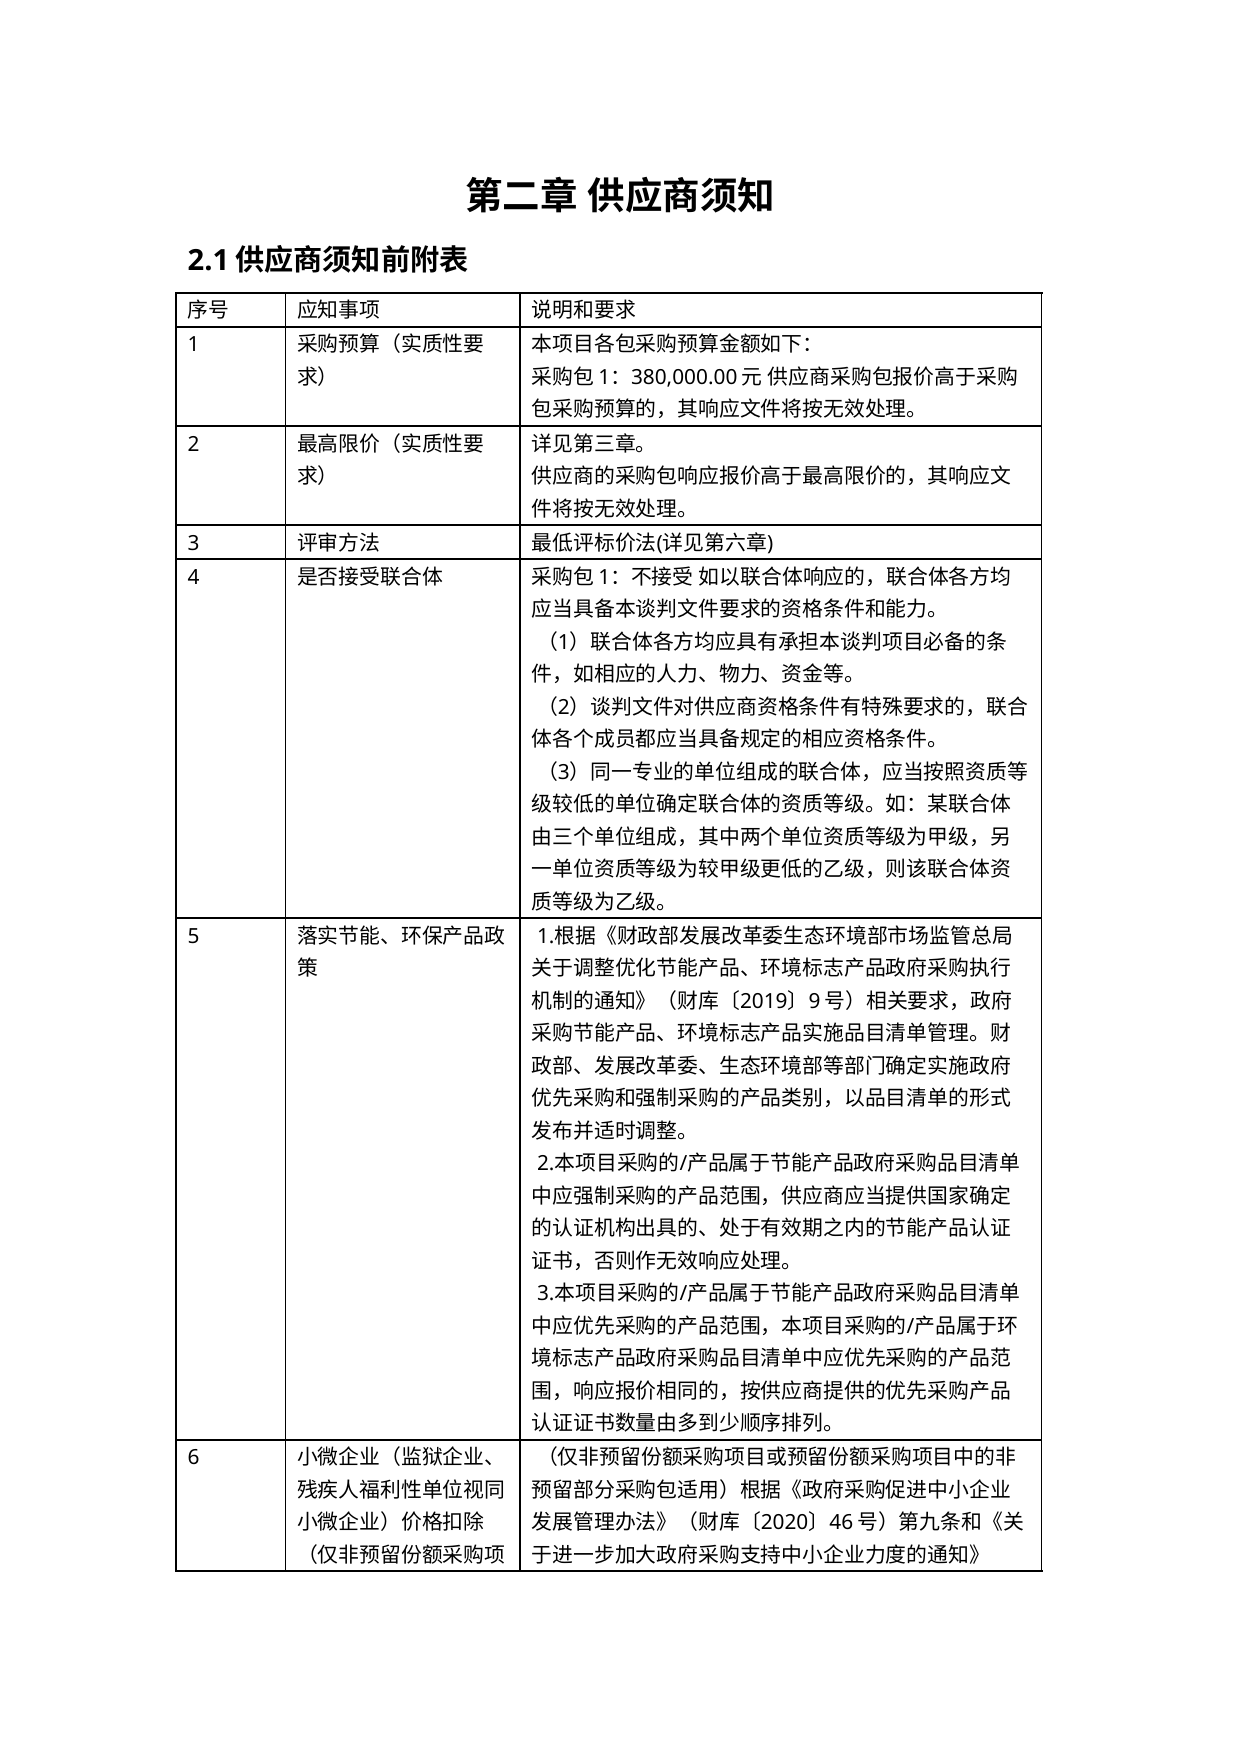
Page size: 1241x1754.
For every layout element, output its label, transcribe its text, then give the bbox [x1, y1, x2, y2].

table_cell 1.根据《财政部发展改革委生态环境部市场监管总局关于调整优化节能产品、环境标志产品政府采购执行机制的通知》（财库〔2019〕9号）相关要求，政府采购节能产品、环境标志产品实施品目清单管理。财政部、发展改革委、生态环境部等部门确定实施政府优先采购和强制采购的产品类别，以品目清单的形式发布并适时调整。 2.本项目采购的/产品属于节能产品政府采购品目清单中应强制采购的产品范围，供应商应当提供国家确定的认证机构出具的、处于有效期之内的节能产品认证证书，否则作无效响应处理。 3.本项目采购的/产品属于节能产品政府采购品目清单中应优先采购的产品范围，本项目采购的/产品属于环境标志产品政府采购品目清单中应优先采购的产品范围，响应报价相同的，按供应商提供的优先采购产品认证证书数量由多到少顺序排列。 [521, 919, 1041, 1439]
table_cell 4 [177, 560, 285, 917]
table_cell 评审方法 [286, 526, 519, 558]
table_header 序号 [177, 294, 285, 326]
table_cell 5 [177, 919, 285, 1439]
table_cell 1 [177, 328, 285, 425]
table_cell 6 [177, 1441, 285, 1570]
text 第二章 供应商须知 [187, 162, 1053, 227]
table_cell 采购包1：不接受 如以联合体响应的，联合体各方均应当具备本谈判文件要求的资格条件和能力。 （1）联合体各方均应具有承担本谈判项目必备的条件，如相应的人力、物力、资金等。 （2）谈判文件对供应商资格条件有特殊要求的，联合体各个成员都应当具备规定的相应资格条件。 （3）同一专业的单位组成的联合体，应当按照资质等级较低的单位确定联合体的资质等级。如：某联合体由三个单位组成，其中两个单位资质等级为甲级，另一单位资质等级为较甲级更低的乙级，则该联合体资质等级为乙级。 [521, 560, 1041, 917]
table_cell 本项目各包采购预算金额如下： 采购包1：380,000.00元 供应商采购包报价高于采购包采购预算的，其响应文件将按无效处理。 [521, 328, 1041, 425]
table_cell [521, 1441, 1041, 1570]
table_cell 详见第三章。 供应商的采购包响应报价高于最高限价的，其响应文件将按无效处理。 [521, 427, 1041, 524]
table_header 说明和要求 [521, 294, 1041, 326]
table_cell 2 [177, 427, 285, 524]
table_cell 最低评标价法(详见第六章) [521, 526, 1041, 558]
table_header 应知事项 [286, 294, 519, 326]
table_cell 采购预算（实质性要求） [286, 328, 519, 425]
table_cell 3 [177, 526, 285, 558]
table_cell 最高限价（实质性要求） [286, 427, 519, 524]
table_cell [286, 1441, 519, 1570]
text 2.1供应商须知前附表 [187, 227, 1053, 292]
table_cell 是否接受联合体 [286, 560, 519, 917]
table_cell 落实节能、环保产品政策 [286, 919, 519, 1439]
